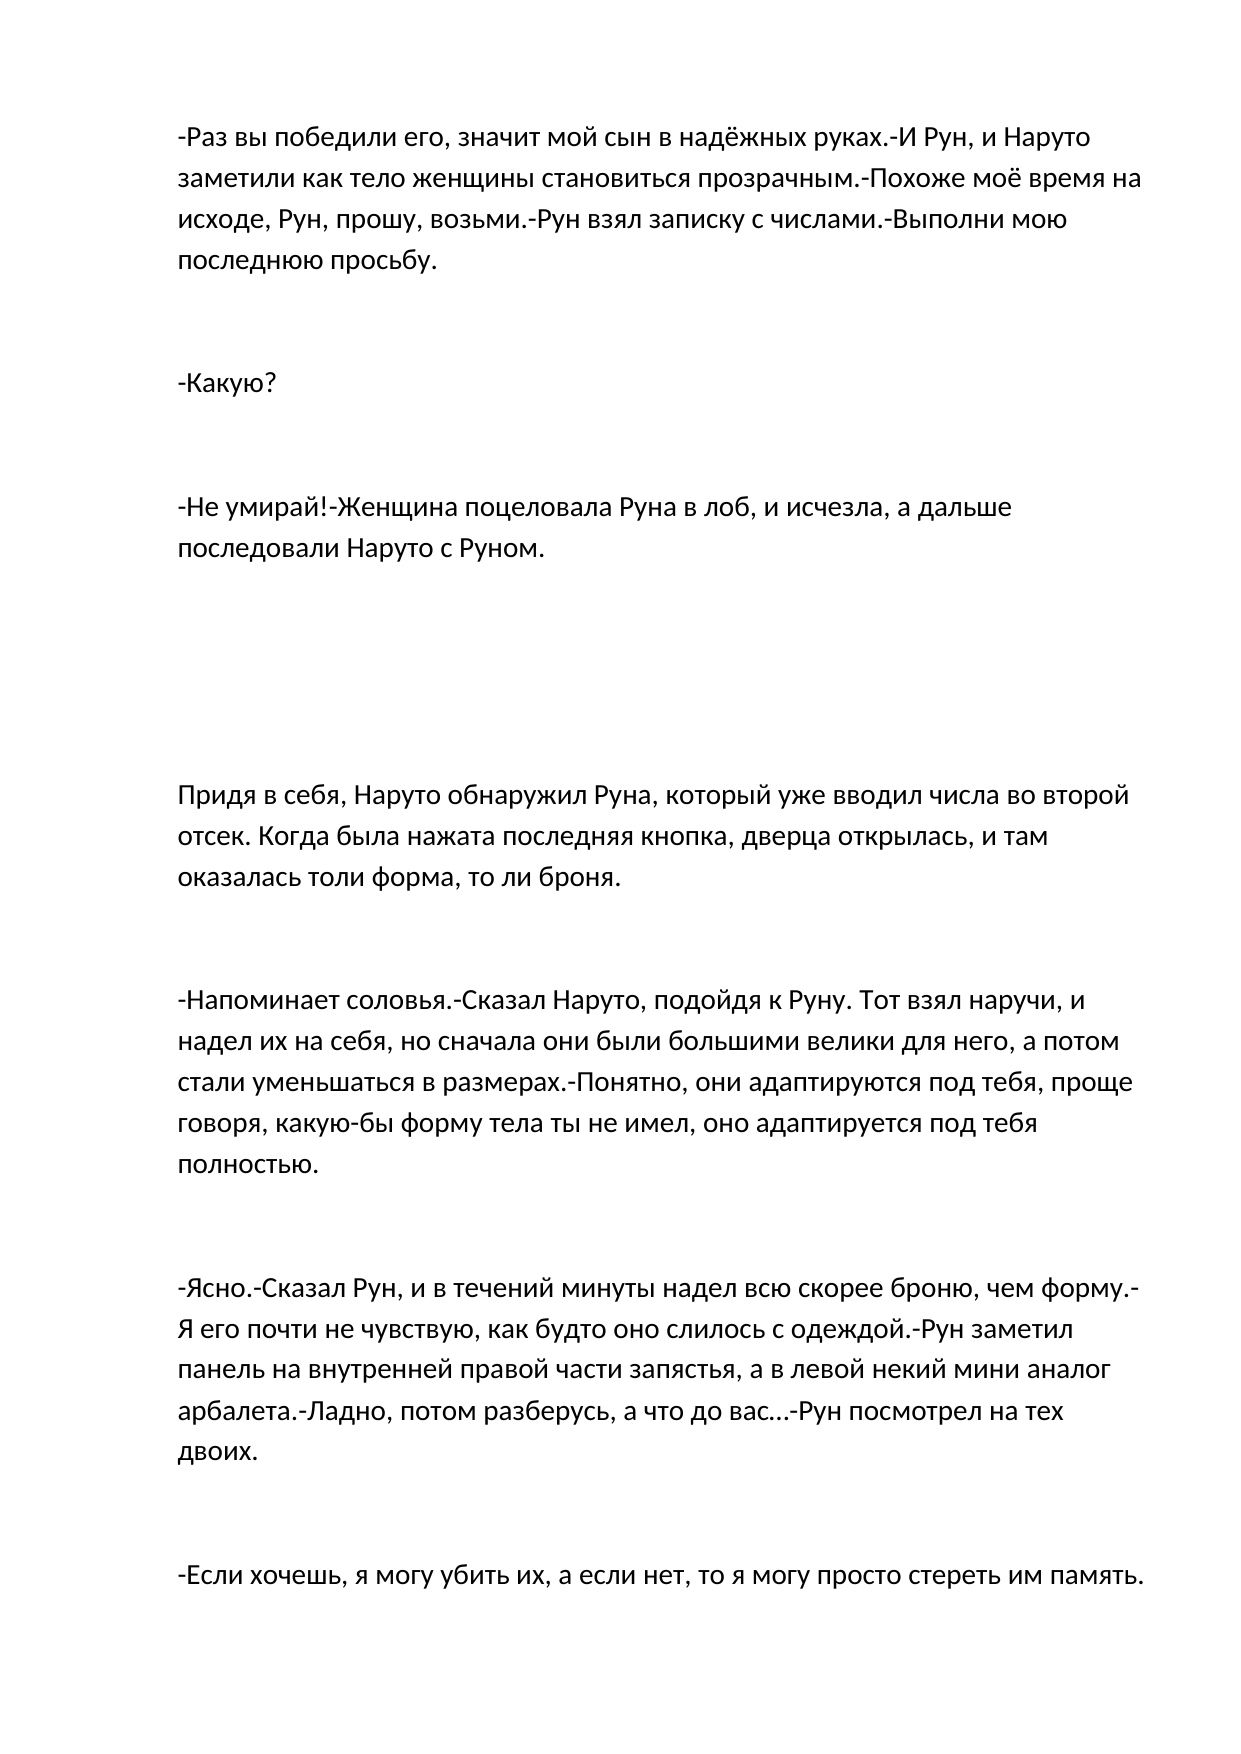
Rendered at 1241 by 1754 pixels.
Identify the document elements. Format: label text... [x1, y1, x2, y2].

text -Раз вы победили его, значит мой сын в надёжных руках.-И Рун, и Наруто заметили как тело женщины становиться прозрачным.-Похоже моё время на исходе, Рун, прошу, возьми.-Рун взял записку с числами.-Выполни мою последнюю просьбу. [177, 118, 1152, 277]
text -Ясно.-Сказал Рун, и в течений минуты надел всю скорее броню, чем форму.-Я его почти не чувствую, как будто оно слилось с одеждой.-Рун заметил панель на внутренней правой части запястья, а в левой некий мини аналог арбалета.-Ладно, потом разберусь, а что до вас…-Рун посмотрел на тех двоих. [177, 1269, 1152, 1468]
text -Какую? [177, 364, 1152, 400]
text -Не умирай!-Женщина поцеловала Руна в лоб, и исчезла, а дальше последовали Наруто с Руном. [177, 488, 1152, 564]
text -Если хочешь, я могу убить их, а если нет, то я могу просто стереть им память. [177, 1556, 1152, 1592]
text -Напоминает соловья.-Сказал Наруто, подойдя к Руну. Тот взял наручи, и надел их на себя, но сначала они были большими велики для него, а потом стали уменьшаться в размерах.-Понятно, они адаптируются под тебя, проще говоря, какую-бы форму тела ты не имел, оно адаптируется под тебя полностью. [177, 981, 1152, 1181]
text Придя в себя, Наруто обнаружил Руна, который уже вводил числа во второй отсек. Когда была нажата последняя кнопка, дверца открылась, и там оказалась толи форма, то ли броня. [177, 776, 1152, 893]
